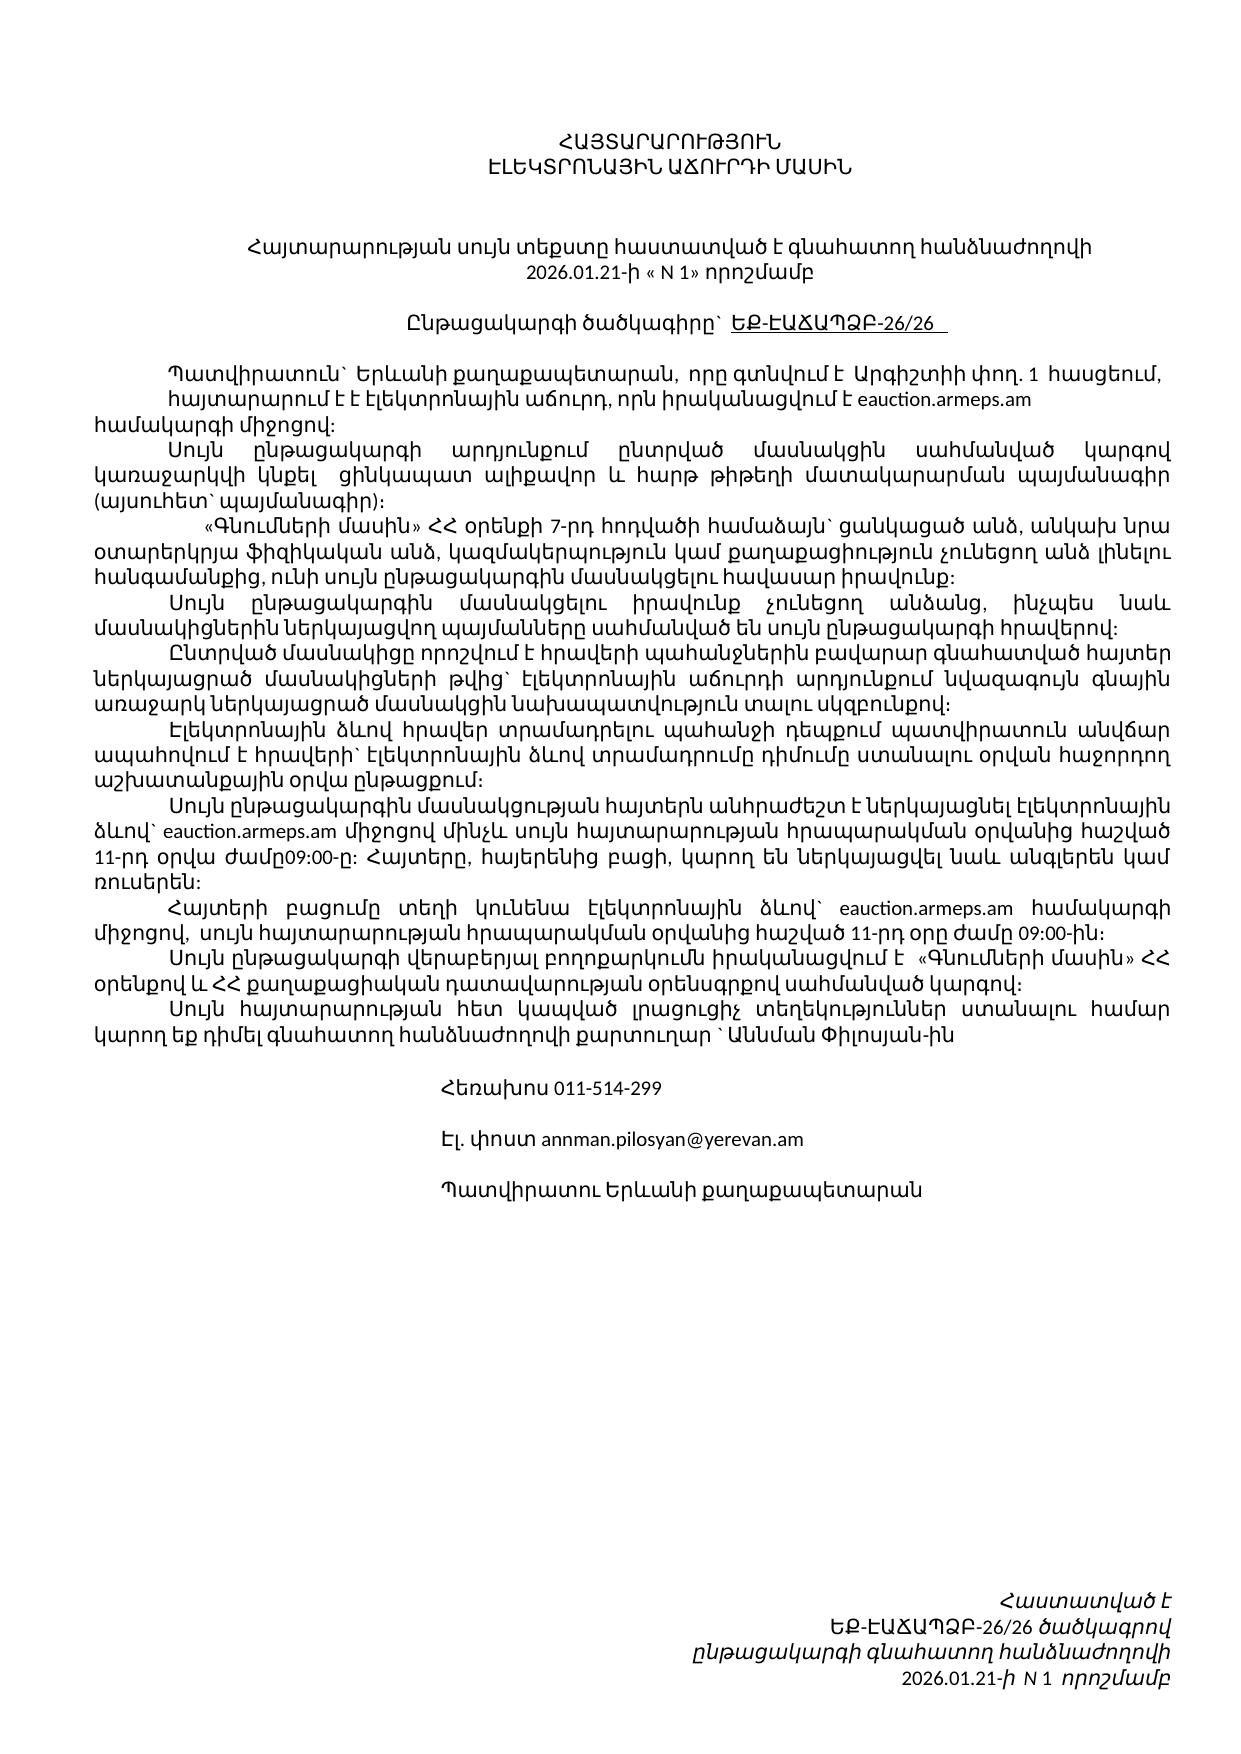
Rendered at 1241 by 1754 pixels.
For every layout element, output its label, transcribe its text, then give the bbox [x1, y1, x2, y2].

text Սույն հայտարարության հետ կապված լրացուցիչ տեղեկություններ ստանալու համար կարող եք դիմել գնահատող հանձնաժողովի քարտուղար ` Աննման Փիլոսյան-ին [94, 996, 1171, 1047]
text «Գնումների մասին» ՀՀ օրենքի 7-րդ հոդվածի համաձայն` ցանկացած անձ, անկախ նրա օտարերկրյա ֆիզիկական անձ, կազմակերպություն կամ քաղաքացիություն չունեցող անձ լինելու հանգամանքից, ունի սույն ընթացակարգին մասնակցելու հավասար իրավունք: [94, 513, 1171, 590]
text Ընթացակարգի ծածկագիրը` ԵՔ-ԷԱՃԱՊՁԲ-26/26 [94, 310, 1171, 336]
text հայտարարում է է էլեկտրոնային աճուրդ, որն իրականացվում է eauction.armeps.am համակարգի միջոցով: [94, 386, 1171, 437]
text Էլ. փոստ annman.pilosyan@yerevan.am [94, 1126, 1171, 1152]
text Հայտերի բացումը տեղի կունենա էլեկտրոնային ձևով` eauction.armeps.am համակարգի միջոցով, սույն հայտարարության հրապարակման օրվանից հաշված 11-րդ օրը ժամը 09:00-ին։ [94, 895, 1171, 946]
text Ընտրված մասնակիցը որոշվում է հրավերի պահանջներին բավարար գնահատված հայտեր ներկայացրած մասնակիցների թվից` էլեկտրոնային աճուրդի արդյունքում նվազագույն գնային առաջարկ ներկայացրած մասնակցին նախապատվություն տալու սկզբունքով։ [94, 641, 1171, 717]
text 2026.01.21 -ի « N 1» որոշմամբ [94, 259, 1171, 285]
text Հեռախոս 011-514-299 [94, 1076, 1171, 1101]
text Սույն ընթացակարգի արդյունքում ընտրված մասնակցին սահմանված կարգով կառաջարկվի կնքել ցինկապատ ալիքավոր և հարթ թիթեղի մատակարարման պայմանագիր (այսուհետ` պայմանագիր)։ [94, 437, 1171, 513]
text Սույն ընթացակարգի վերաբերյալ բողոքարկումն իրականացվում է «Գնումների մասին» ՀՀ օրենքով և ՀՀ քաղաքացիական դատավարության օրենսգրքով սահմանված կարգով։ [94, 946, 1171, 996]
text ԷԼԵԿՏՐՈՆԱՅԻՆ ԱՃՈՒՐԴԻ ՄԱՍԻՆ [94, 154, 1171, 180]
text Էլեկտրոնային ձևով հրավեր տրամադրելու պահանջի դեպքում պատվիրատուն անվճար ապահովում է հրավերի` էլեկտրոնային ձևով տրամադրումը դիմումը ստանալու օրվան հաջորդող աշխատանքային օրվա ընթացքում։ [94, 717, 1171, 793]
text Սույն ընթացակարգին մասնակցելու իրավունք չունեցող անձանց, ինչպես նաև մասնակիցներին ներկայացվող պայմանները սահմանված են սույն ընթացակարգի հրավերով: [94, 590, 1171, 641]
text 2026.01.21 -ի N 1 որոշմամբ [94, 1665, 1171, 1690]
text Հայտարարության սույն տեքստը հաստատված է գնահատող հանձնաժողովի [94, 234, 1171, 259]
text Սույն ընթացակարգին մասնակցության հայտերն անհրաժեշտ է ներկայացնել էլեկտրոնային ձևով` eauction.armeps.am միջոցով մինչև սույն հայտարարության հրապարակման օրվանից հաշված 11-րդ օրվա ժամը09:00-ը: Հայտերը, հայերենից բացի, կարող են ներկայացվել նաև անգլերեն կամ ռուսերեն: [94, 793, 1171, 895]
text ԵՔ-ԷԱՃԱՊՁԲ-26/26 ծածկագրով [94, 1614, 1171, 1639]
text Հաստատված է [94, 1589, 1171, 1614]
text ՀԱՅՏԱՐԱՐՈՒԹՅՈՒՆ [94, 129, 1171, 154]
text Պատվիրատու Երևանի քաղաքապետարան [94, 1177, 1171, 1203]
text ընթացակարգի գնահատող հանձնաժողովի [94, 1639, 1171, 1665]
text Պատվիրատուն` Երևանի քաղաքապետարան, որը գտնվում է Արգիշտիի փող. 1 հասցեում, [94, 361, 1171, 386]
